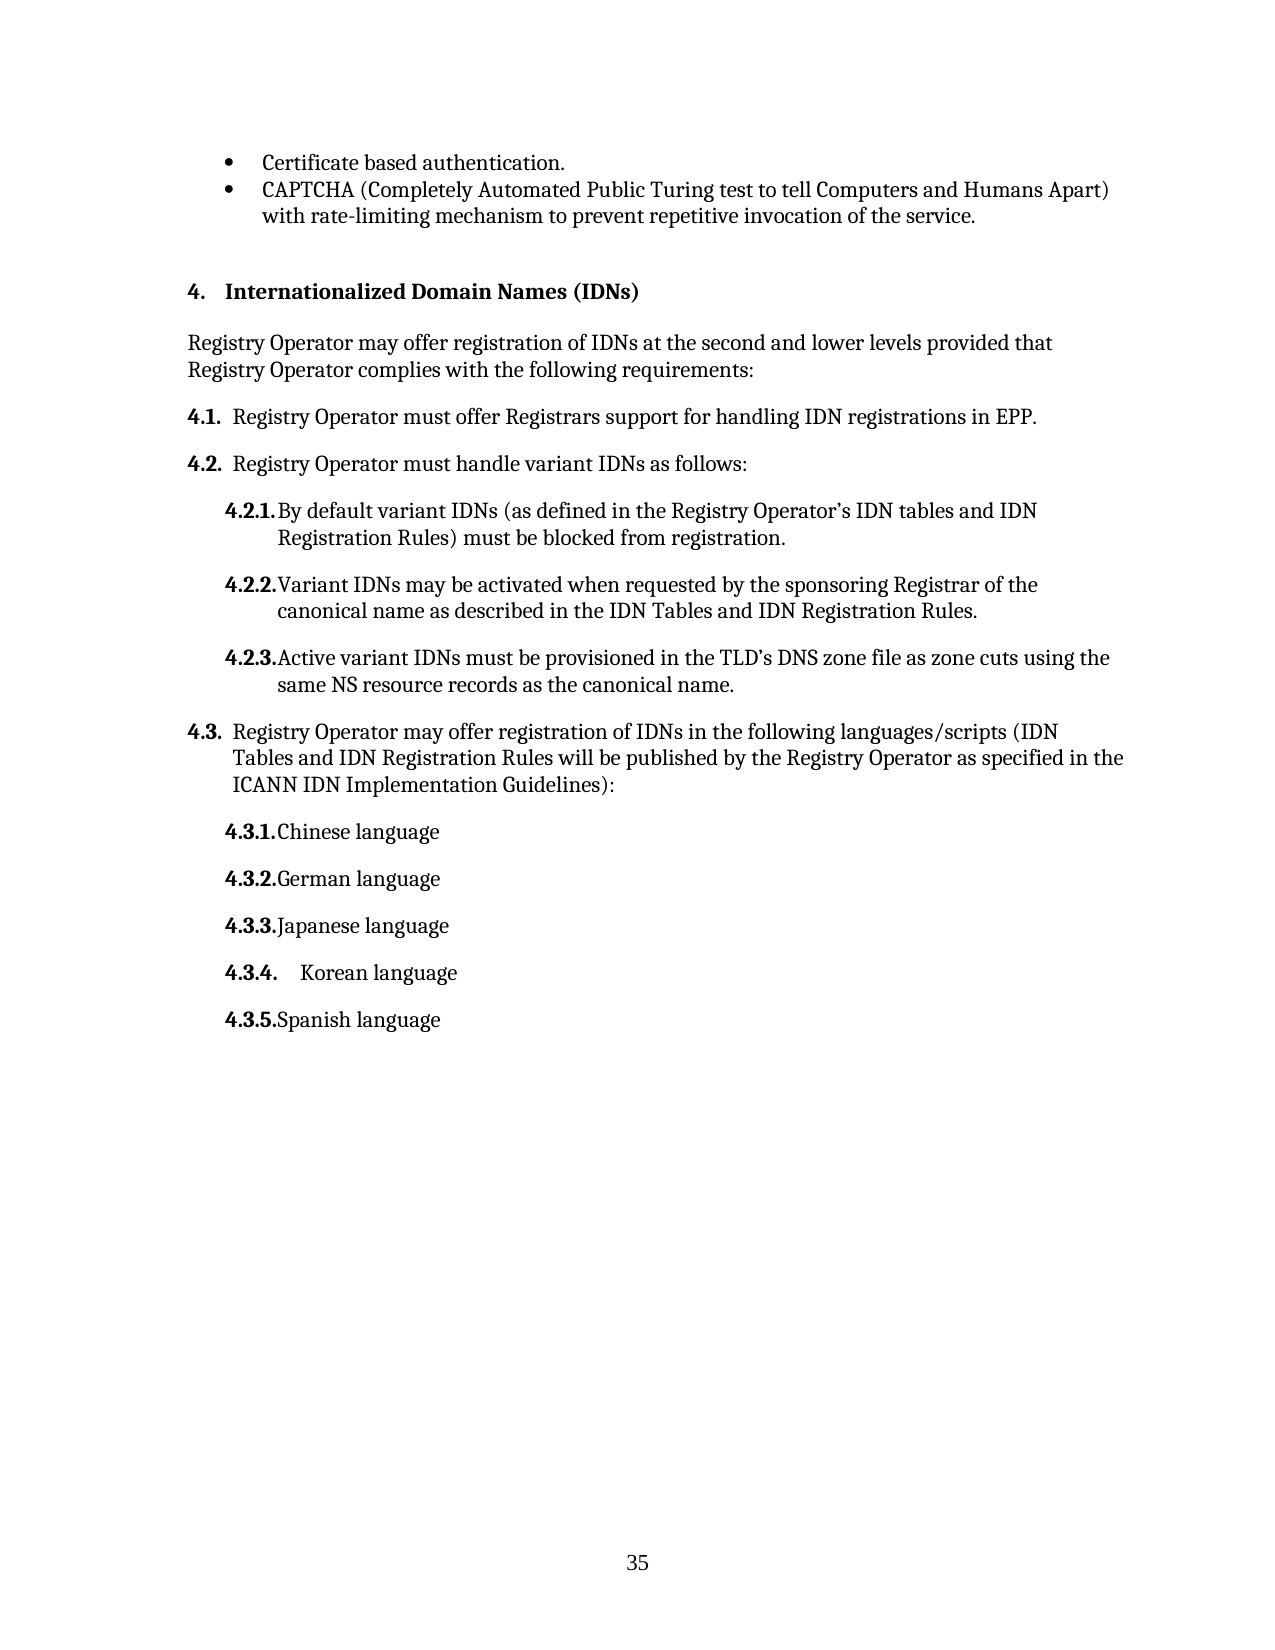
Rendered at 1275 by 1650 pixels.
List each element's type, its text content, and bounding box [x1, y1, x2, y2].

list Internationalized Domain Names (IDNs) [187, 279, 1125, 305]
list Registry Operator must offer Registrars support for handling IDN registrations in EPP. [187, 404, 1125, 430]
list By default variant IDNs (as defined in the Registry Operator’s IDN tables and IDN Registration Rules) must be blocked from registration. [225, 498, 1125, 551]
list Japanese language [225, 913, 1125, 939]
list Registry Operator may offer registration of IDNs in the following languages/scripts (IDN Tables and IDN Registration Rules will be published by the Registry Operator as specified in the ICANN IDN Implementation Guidelines): [187, 719, 1125, 798]
list Korean language [225, 960, 1125, 986]
list Active variant IDNs must be provisioned in the TLD’s DNS zone file as zone cuts using the same NS resource records as the canonical name. [225, 645, 1125, 698]
list Spanish language [225, 1007, 1125, 1034]
list Registry Operator must handle variant IDNs as follows: [187, 451, 1125, 477]
list German language [225, 866, 1125, 892]
text Registry Operator may offer registration of IDNs at the second and lower levels provided that Registry Operator complies with the following requirements: [187, 330, 1125, 383]
list CAPTCHA (Completely Automated Public Turing test to tell Computers and Humans Apart) with rate-limiting mechanism to prevent repetitive invocation of the service. [225, 176, 1125, 229]
list Chinese language [225, 818, 1125, 845]
list Certificate based authentication. [225, 150, 1125, 176]
list Variant IDNs may be activated when requested by the sponsoring Registrar of the canonical name as described in the IDN Tables and IDN Registration Rules. [225, 572, 1125, 624]
